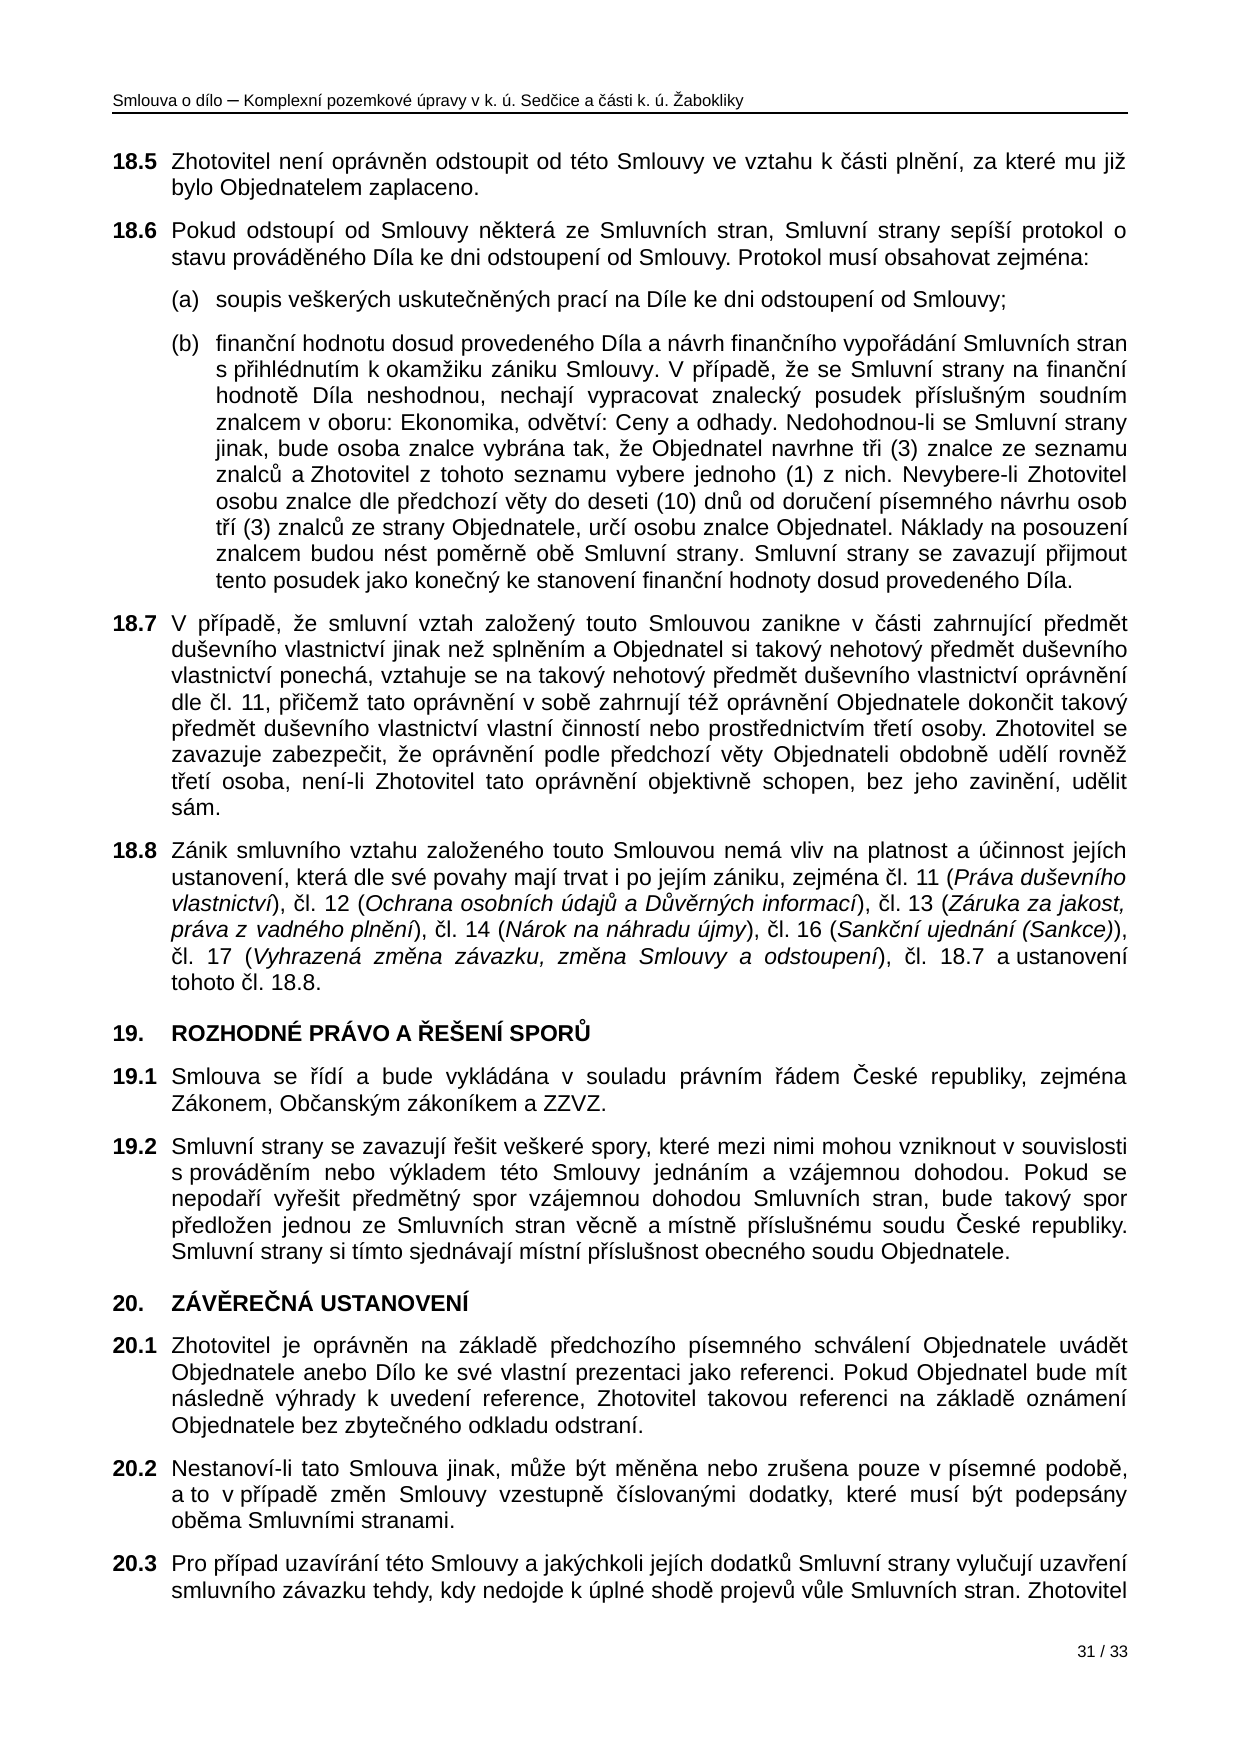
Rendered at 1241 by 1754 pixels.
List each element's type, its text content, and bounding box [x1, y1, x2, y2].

text Nestanoví-li tato Smlouva jinak, může být měněna nebo zrušena pouze v písemné podobě, a to v případě změn Smlouvy vzestupně číslovanými dodatky, které musí být podepsány oběma Smluvními stranami. [112, 1454, 1128, 1534]
text Smlouva se řídí a bude vykládána v souladu právním řádem České republiky, zejména Zákonem, Občanským zákoníkem a ZZVZ. [112, 1063, 1128, 1116]
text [112, 1550, 1128, 1603]
text Závěrečná ustanovení [112, 1289, 1128, 1316]
list finanční hodnotu dosud provedeného Díla a návrh finančního vypořádání Smluvních stran s přihlédnutím k okamžiku zániku Smlouvy. V případě, že se Smluvní strany na finanční hodnotě Díla neshodnou, nechají vypracovat znalecký posudek příslušným soudním znalcem v oboru: Ekonomika, odvětví: Ceny a odhady. Nedohodnou-li se Smluvní strany jinak, bude osoba znalce vybrána tak, že Objednatel navrhne tři (3) znalce ze seznamu znalců a Zhotovitel z tohoto seznamu vybere jednoho (1) z nich. Nevybere-li Zhotovitel osobu znalce dle předchozí věty do deseti (10) dnů od doručení písemného návrhu osob tří (3) znalců ze strany Objednatele, určí osobu znalce Objednatel. Náklady na posouzení znalcem budou nést poměrně obě Smluvní strany. Smluvní strany se zavazují přijmout tento posudek jako konečný ke stanovení finanční hodnoty dosud provedeného Díla. [171, 329, 1128, 593]
text Rozhodné právo a řešení sporů [112, 1020, 1128, 1047]
text Zánik smluvního vztahu založeného touto Smlouvou nemá vliv na platnost a účinnost jejích ustanovení, která dle své povahy mají trvat i po jejím zániku, zejména čl. 11 (Práva duševního vlastnictví), čl. 12 (Ochrana osobních údajů a Důvěrných informací), čl. 13 (Záruka za jakost, práva z vadného plnění), čl. 14 (Nárok na náhradu újmy), čl. 16 (Sankční ujednání (Sankce)), čl. 17 (Vyhrazená změna závazku, změna Smlouvy a odstoupení), čl. 18.7 a ustanovení tohoto čl. 18.8. [112, 837, 1128, 995]
text Zhotovitel je oprávněn na základě předchozího písemného schválení Objednatele uvádět Objednatele anebo Dílo ke své vlastní prezentaci jako referenci. Pokud Objednatel bude mít následně výhrady k uvedení reference, Zhotovitel takovou referenci na základě oznámení Objednatele bez zbytečného odkladu odstraní. [112, 1332, 1128, 1438]
list soupis veškerých uskutečněných prací na Díle ke dni odstoupení od Smlouvy; [171, 286, 1128, 313]
text Smluvní strany se zavazují řešit veškeré spory, které mezi nimi mohou vzniknout v souvislosti s prováděním nebo výkladem této Smlouvy jednáním a vzájemnou dohodou. Pokud se nepodaří vyřešit předmětný spor vzájemnou dohodou Smluvních stran, bude takový spor předložen jednou ze Smluvních stran věcně a místně příslušnému soudu České republiky. Smluvní strany si tímto sjednávají místní příslušnost obecného soudu Objednatele. [112, 1133, 1128, 1264]
text Zhotovitel není oprávněn odstoupit od této Smlouvy ve vztahu k části plnění, za které mu již bylo Objednatelem zaplaceno. [112, 148, 1128, 200]
text V případě, že smluvní vztah založený touto Smlouvou zanikne v části zahrnující předmět duševního vlastnictví jinak než splněním a Objednatel si takový nehotový předmět duševního vlastnictví ponechá, vztahuje se na takový nehotový předmět duševního vlastnictví oprávnění dle čl. 11, přičemž tato oprávnění v sobě zahrnují též oprávnění Objednatele dokončit takový předmět duševního vlastnictví vlastní činností nebo prostřednictvím třetí osoby. Zhotovitel se zavazuje zabezpečit, že oprávnění podle předchozí věty Objednateli obdobně udělí rovněž třetí osoba, není-li Zhotovitel tato oprávnění objektivně schopen, bez jeho zavinění, udělit sám. [112, 610, 1128, 821]
text Pokud odstoupí od Smlouvy některá ze Smluvních stran, Smluvní strany sepíší protokol o stavu prováděného Díla ke dni odstoupení od Smlouvy. Protokol musí obsahovat zejména: [112, 217, 1128, 270]
